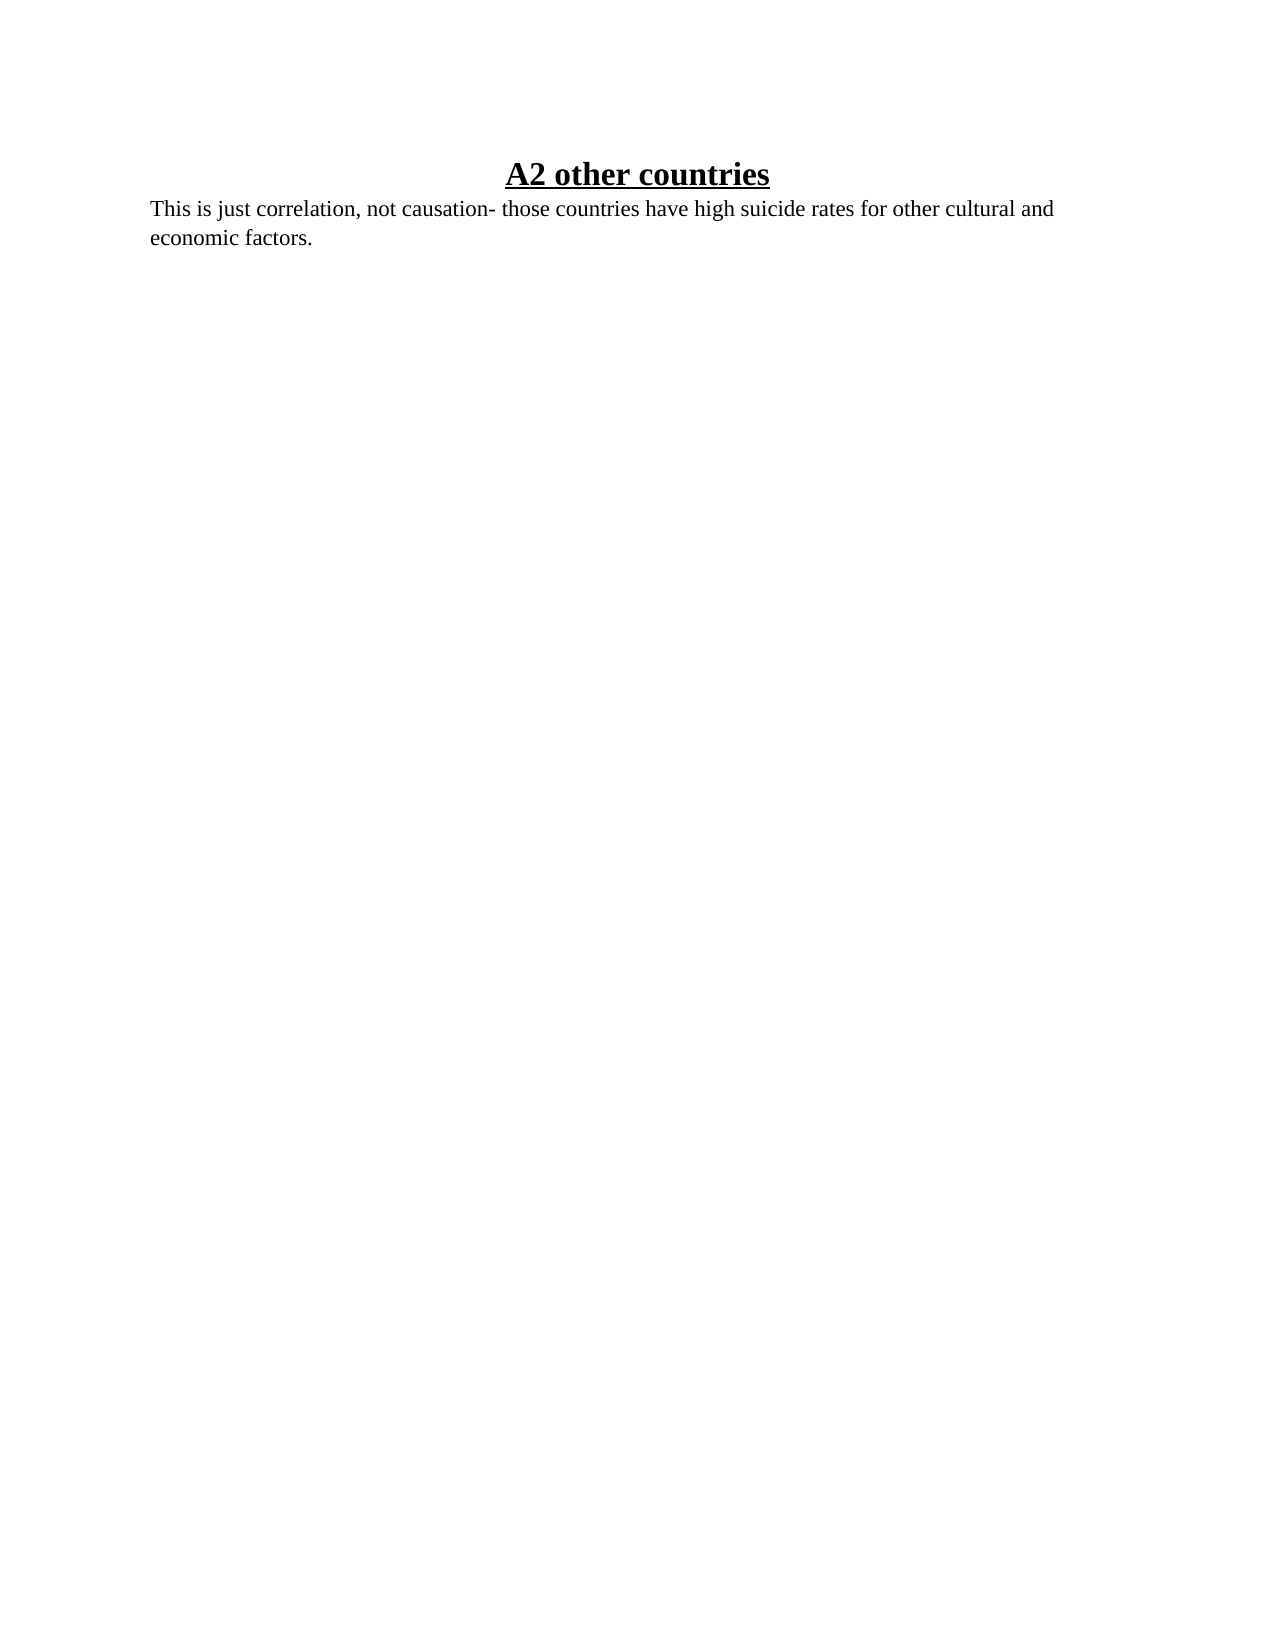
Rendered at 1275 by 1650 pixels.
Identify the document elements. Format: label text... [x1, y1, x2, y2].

text This is just correlation, not causation- those countries have high suicide rates for other cultural and economic factors. [150, 196, 1125, 250]
subtitle A2 other countries [150, 154, 1125, 192]
